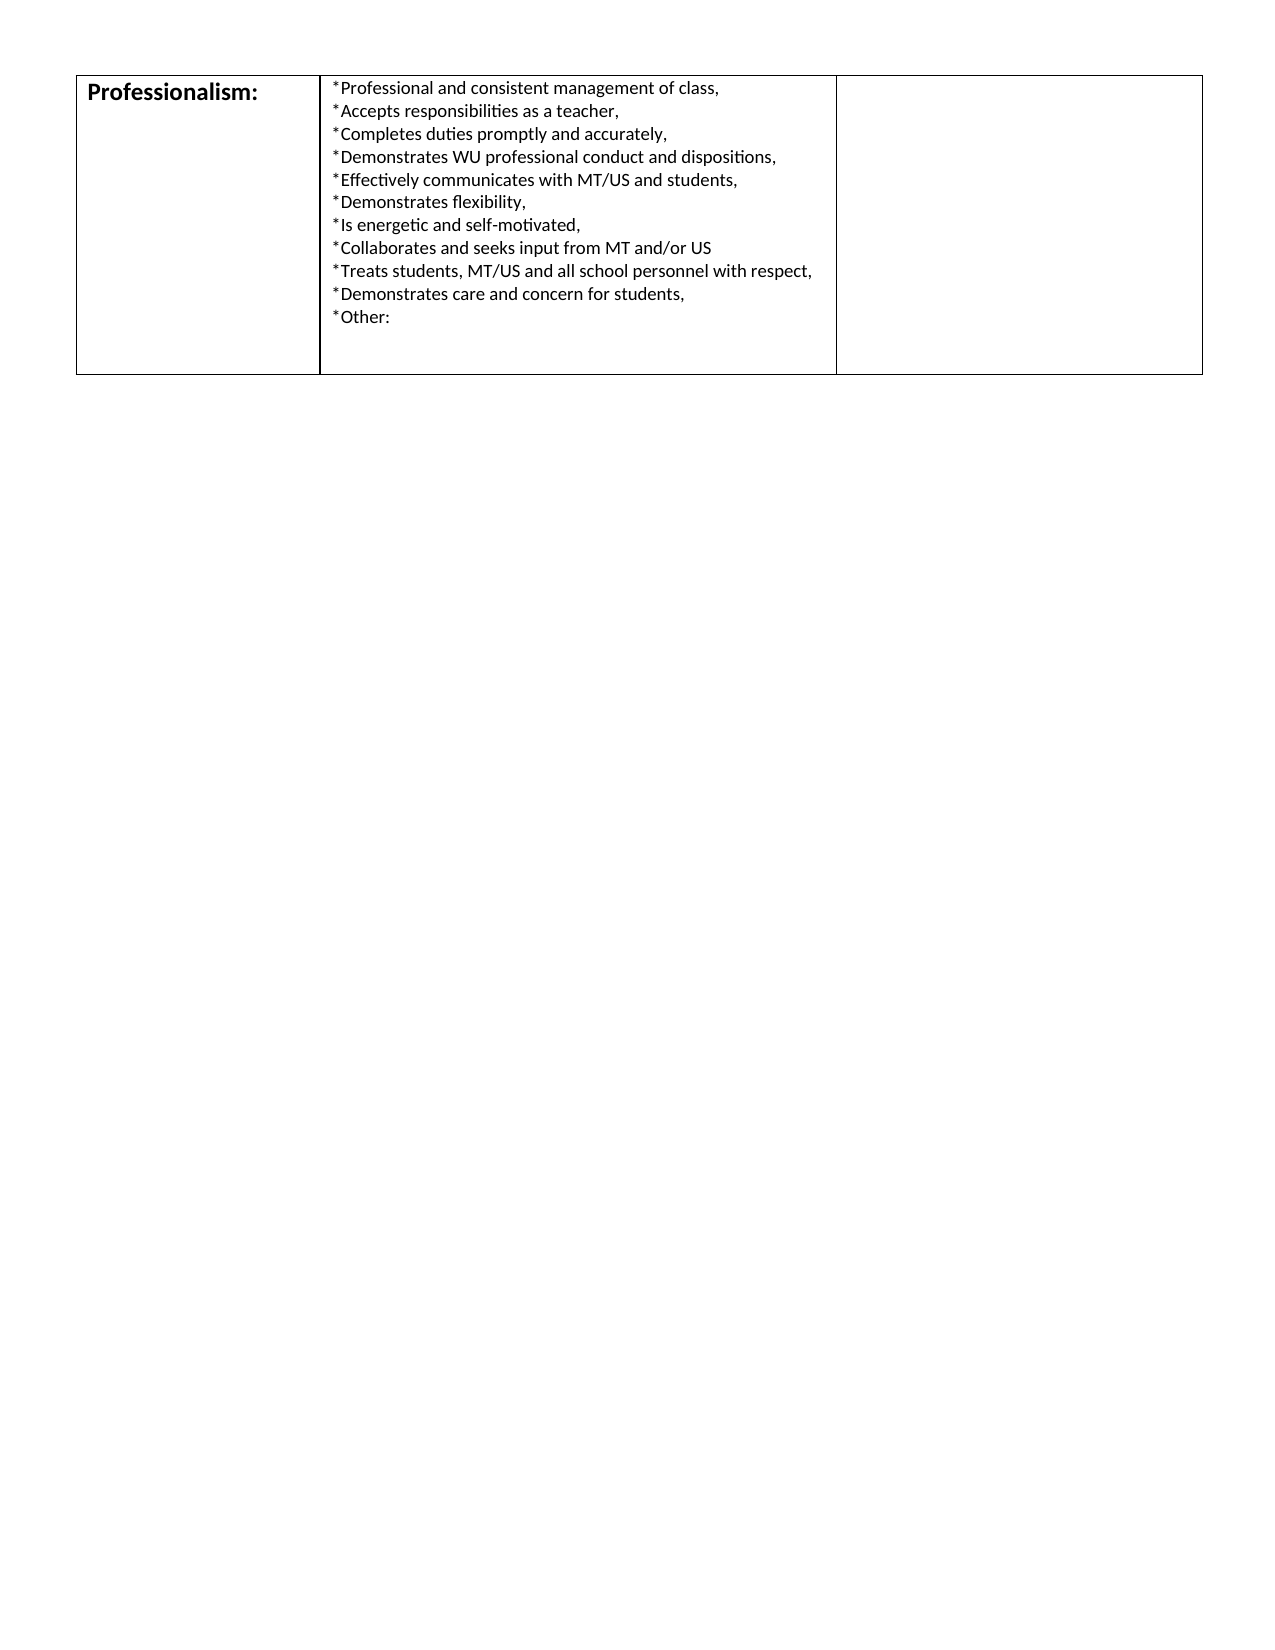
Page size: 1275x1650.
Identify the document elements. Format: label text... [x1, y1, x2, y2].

table_cell *Professional and consistent management of class, *Accepts responsibilities as a teacher, *Completes duties promptly and accurately, *Demonstrates WU professional conduct and dispositions, *Effectively communicates with MT/US and students, *Demonstrates flexibility, *Is energetic and self-motivated, *Collaborates and seeks input from MT and/or US *Treats students, MT/US and all school personnel with respect, *Demonstrates care and concern for students, *Other: [321, 76, 836, 374]
table_cell [837, 76, 1202, 374]
table_cell Professionalism: [77, 76, 319, 374]
